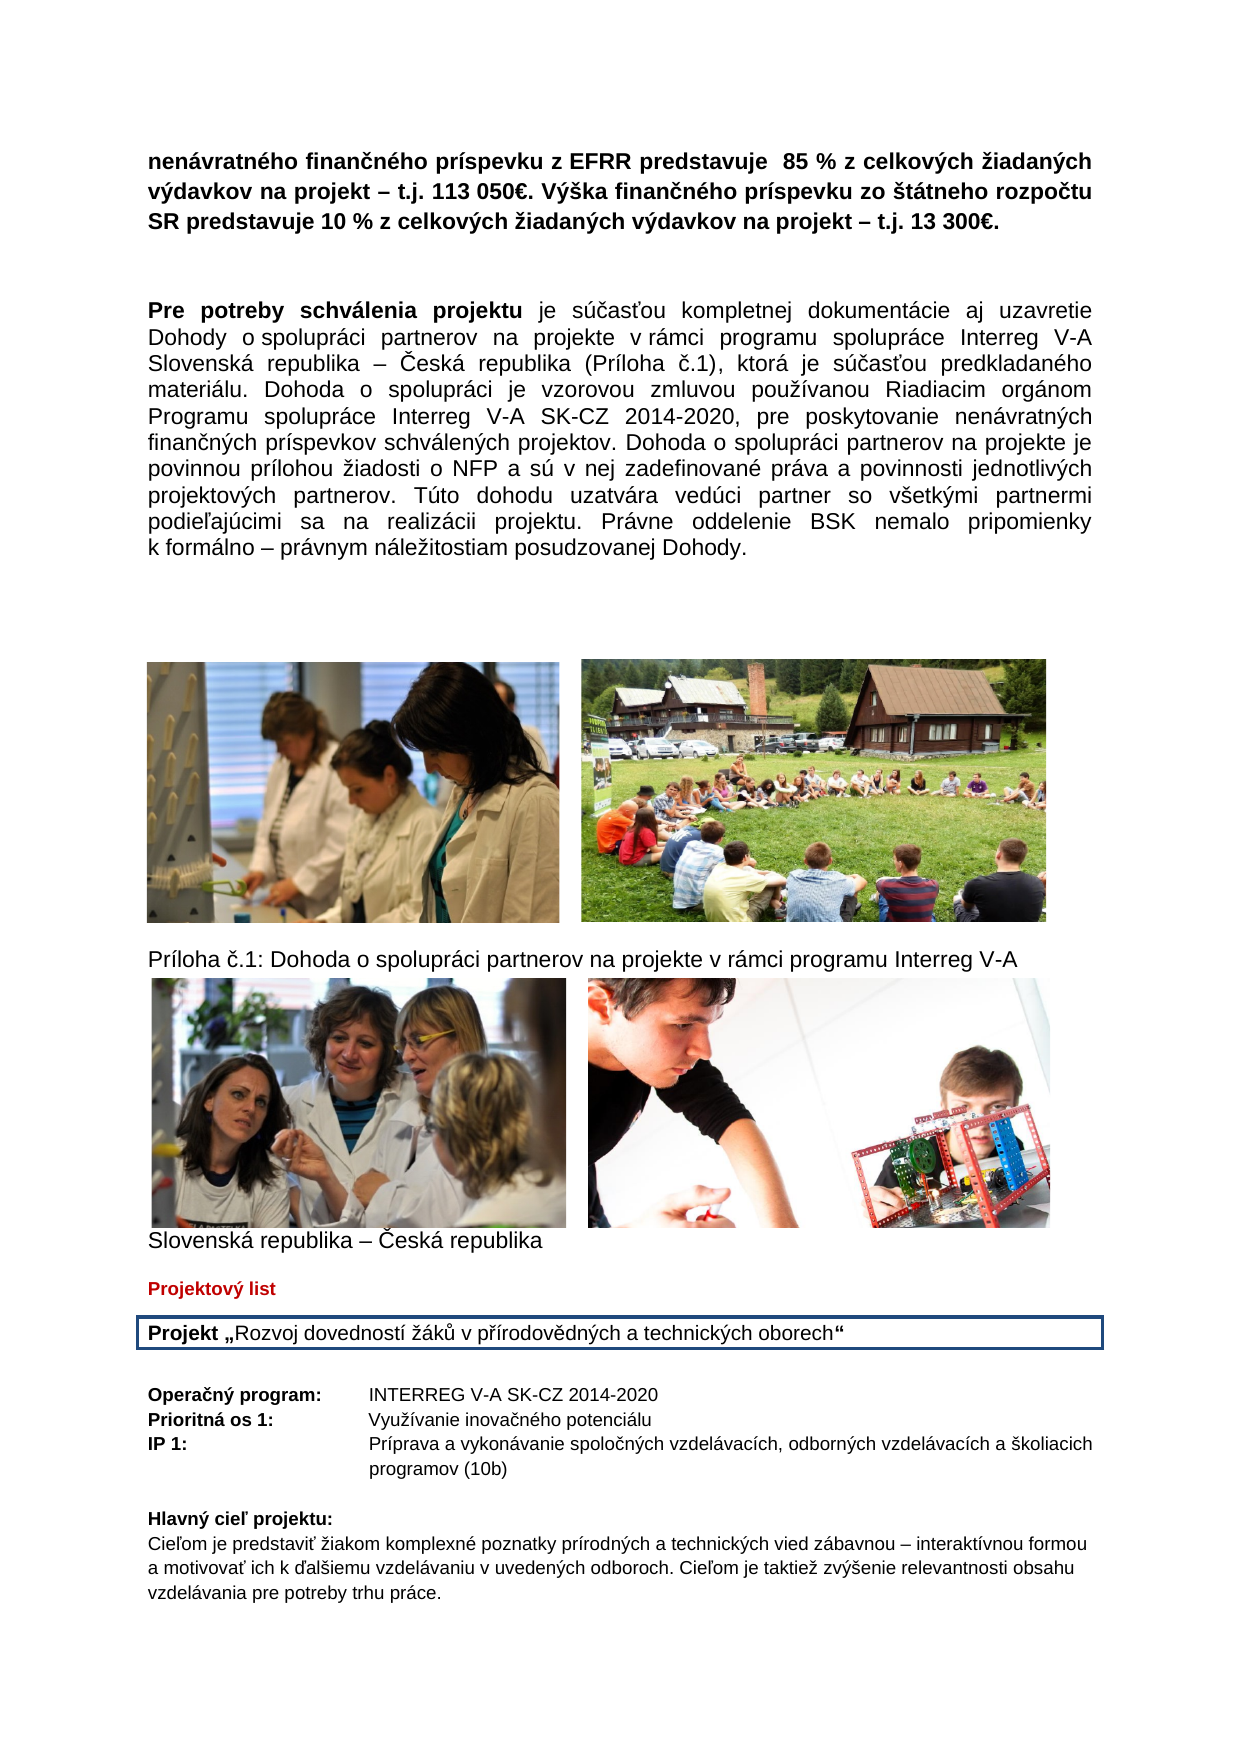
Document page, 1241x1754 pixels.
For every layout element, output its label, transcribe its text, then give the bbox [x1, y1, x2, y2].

text Hlavný cieľ projektu: [148, 1507, 1093, 1529]
text Pre potreby schválenia projektu je súčasťou kompletnej dokumentácie aj uzavretie Dohody o spolupráci partnerov na projekte v rámci programu spolupráce Interreg V-A Slovenská republika – Česká republika (Príloha č.1), ktorá je súčasťou predkladaného materiálu. Dohoda o spolupráci je vzorovou zmluvou používanou Riadiacim orgánom Programu spolupráce Interreg V-A SK-CZ 2014-2020, pre poskytovanie nenávratných finančných príspevkov schválených projektov. Dohoda o spolupráci partnerov na projekte je povinnou prílohou žiadosti o NFP a sú v nej zadefinované práva a povinnosti jednotlivých projektových partnerov. Túto dohodu uzatvára vedúci partner so všetkými partnermi podieľajúcimi sa na realizácii projektu. Právne oddelenie BSK nemalo pripomienky k formálno – právnym náležitostiam posudzovanej Dohody. [148, 297, 1093, 561]
text IP 1: Príprava a vykonávanie spoločných vzdelávacích, odborných vzdelávacích a školiacich programov (10b) [148, 1433, 1093, 1479]
picture [146, 662, 560, 923]
picture [581, 659, 1047, 922]
text Prioritná os 1: Využívanie inovačného potenciálu [148, 1408, 1093, 1430]
text Operačný program: INTERREG V-A SK-CZ 2014-2020 [148, 1383, 1093, 1405]
text Cieľom je predstaviť žiakom komplexné poznatky prírodných a technických vied zábavnou – interaktívnou formou a motivovať ich k ďalšiemu vzdelávaniu v uvedených odboroch. Cieľom je taktiež zvýšenie relevantnosti obsahu vzdelávania pre potreby trhu práce. [148, 1532, 1093, 1603]
text Projekt „Rozvoj dovedností žáků v přírodovědných a technických oborech“ [139, 1319, 1101, 1347]
text Projektový list [148, 1278, 1093, 1300]
picture [588, 978, 1051, 1228]
picture [151, 978, 567, 1228]
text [148, 148, 1093, 234]
